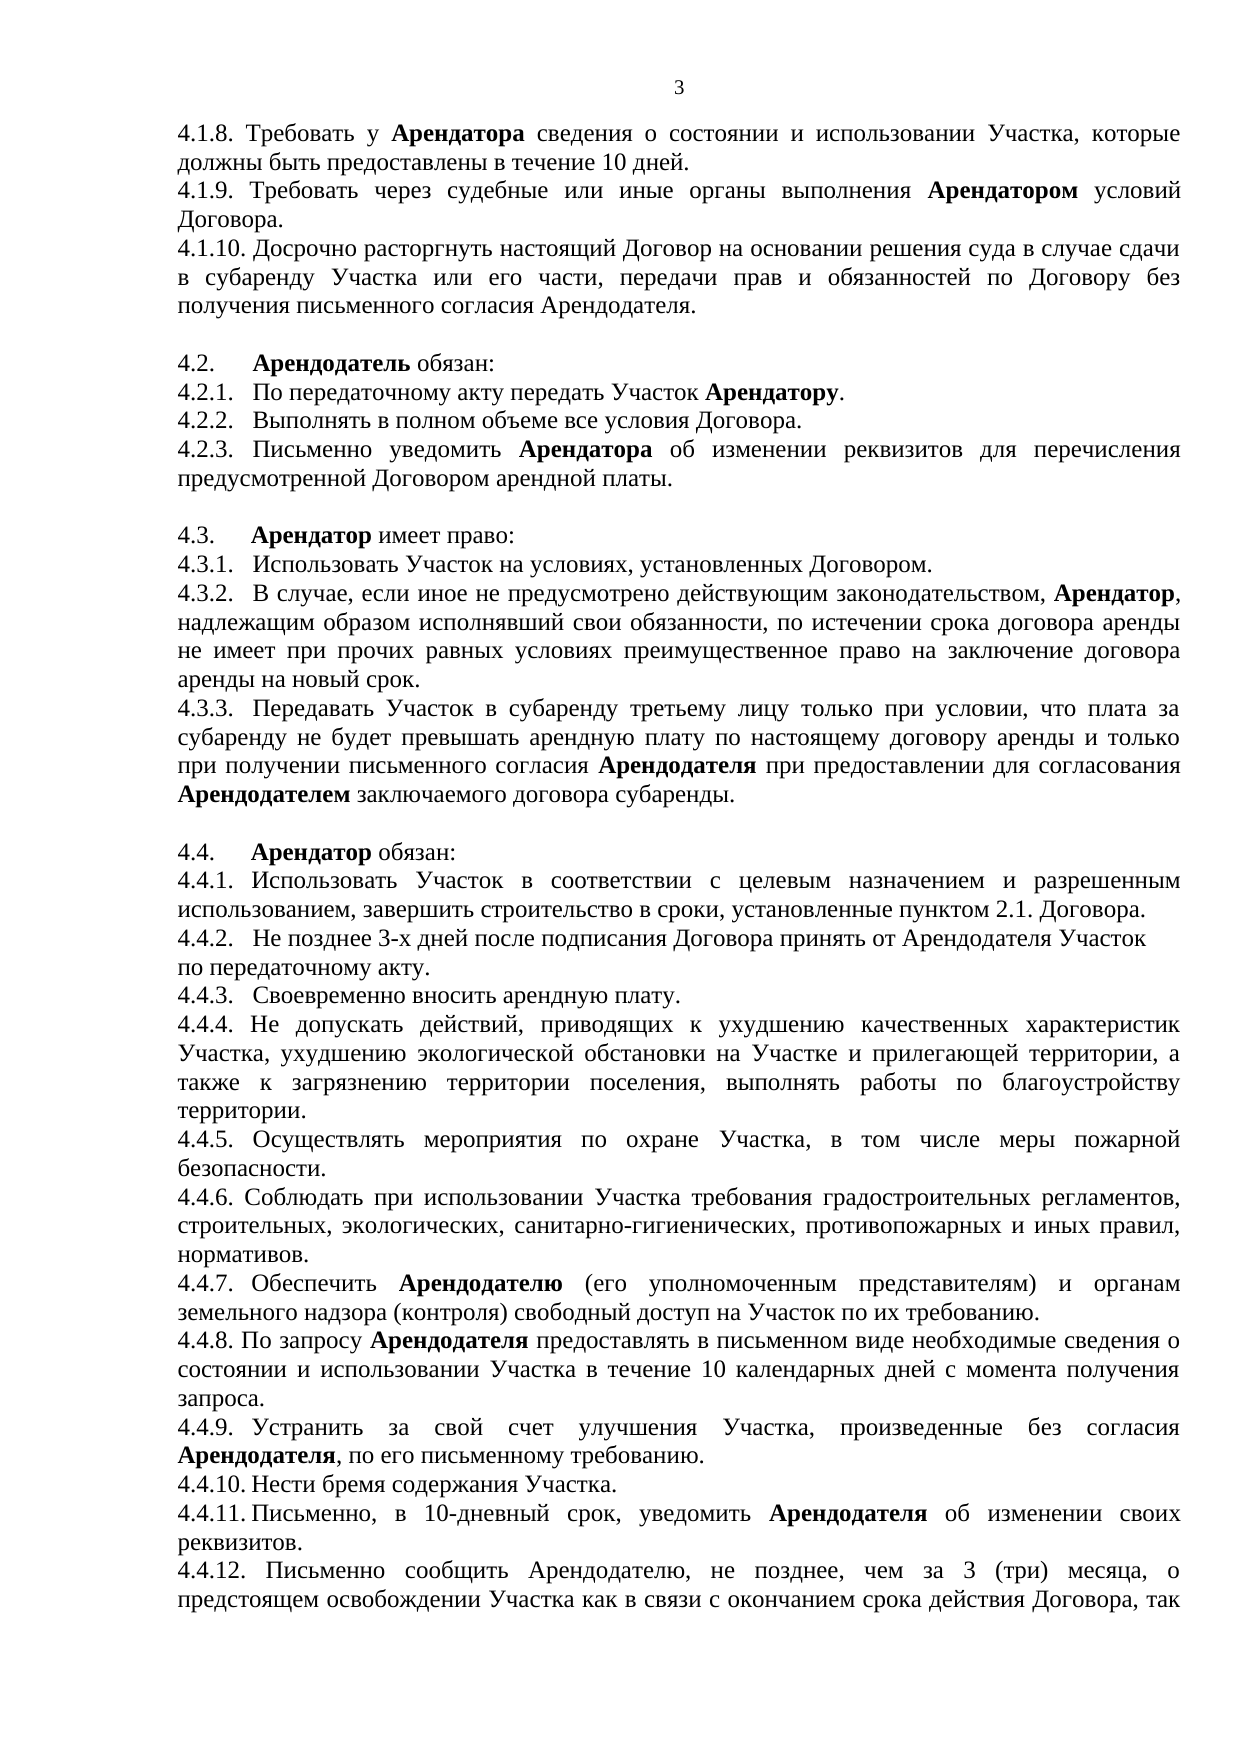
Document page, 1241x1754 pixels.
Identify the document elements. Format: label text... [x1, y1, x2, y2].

text 4.4.10. Нести бремя содержания Участка. [177, 1469, 1181, 1498]
text 4.4.1. Использовать Участок в соответствии с целевым назначением и разрешенным использованием, завершить строительство в сроки, установленные пунктом 2.1. Договора. [177, 866, 1181, 923]
list Арендатор обязан: [177, 837, 1181, 866]
text 4.4.7. Обеспечить Арендодателю (его уполномоченным представителям) и органам земельного надзора (контроля) свободный доступ на Участок по их требованию. [177, 1268, 1181, 1326]
text по передаточному акту. [177, 952, 1181, 981]
list Арендатор имеет право: [177, 521, 1181, 549]
text 4.1.10. Досрочно расторгнуть настоящий Договор на основании решения суда в случае сдачи в субаренду Участка или его части, передачи прав и обязанностей по Договору без получения письменного согласия Арендодателя. [177, 233, 1181, 319]
list Передавать Участок в субаренду третьему лицу только при условии, что плата за субаренду не будет превышать арендную плату по настоящему договору аренды и только при получении письменного согласия Арендодателя при предоставлении для согласования Арендодателем заключаемого договора субаренды. [177, 693, 1181, 808]
text 4.4.6. Соблюдать при использовании Участка требования градостроительных регламентов, строительных, экологических, санитарно-гигиенических, противопожарных и иных правил, нормативов. [177, 1182, 1181, 1268]
list Своевременно вносить арендную плату. [177, 981, 1181, 1009]
list Письменно уведомить Арендатора об изменении реквизитов для перечисления предусмотренной Договором арендной платы. [177, 434, 1181, 492]
text 4.4.5. Осуществлять мероприятия по охране Участка, в том числе меры пожарной безопасности. [177, 1124, 1181, 1182]
list Использовать Участок на условиях, установленных Договором. [177, 549, 1181, 578]
list В случае, если иное не предусмотрено действующим законодательством, Арендатор, надлежащим образом исполнявший свои обязанности, по истечении срока договора аренды не имеет при прочих равных условиях преимущественное право на заключение договора аренды на новый срок. [177, 578, 1181, 693]
list Арендодатель обязан: [177, 348, 1181, 377]
list Выполнять в полном объеме все условия Договора. [177, 406, 1181, 434]
text 4.4.11. Письменно, в 10-дневный срок, уведомить Арендодателя об изменении своих реквизитов. [177, 1498, 1181, 1556]
text 4.4.4. Не допускать действий, приводящих к ухудшению качественных характеристик Участка, ухудшению экологической обстановки на Участке и прилегающей территории, а также к загрязнению территории поселения, выполнять работы по благоустройству территории. [177, 1009, 1181, 1124]
list По передаточному акту передать Участок Арендатору. [177, 377, 1181, 406]
text 4.1.9. Требовать через судебные или иные органы выполнения Арендатором условий Договора. [177, 176, 1181, 233]
list Не позднее 3-х дней после подписания Договора принять от Арендодателя Участок [177, 923, 1181, 952]
text 4.4.8. По запросу Арендодателя предоставлять в письменном виде необходимые сведения о состоянии и использовании Участка в течение 10 календарных дней с момента получения запроса. [177, 1326, 1181, 1412]
text 4.1.8. Требовать у Арендатора сведения о состоянии и использовании Участка, которые должны быть предоставлены в течение 10 дней. [177, 118, 1181, 176]
text 4.4.9. Устранить за свой счет улучшения Участка, произведенные без согласия Арендодателя, по его письменному требованию. [177, 1412, 1181, 1469]
